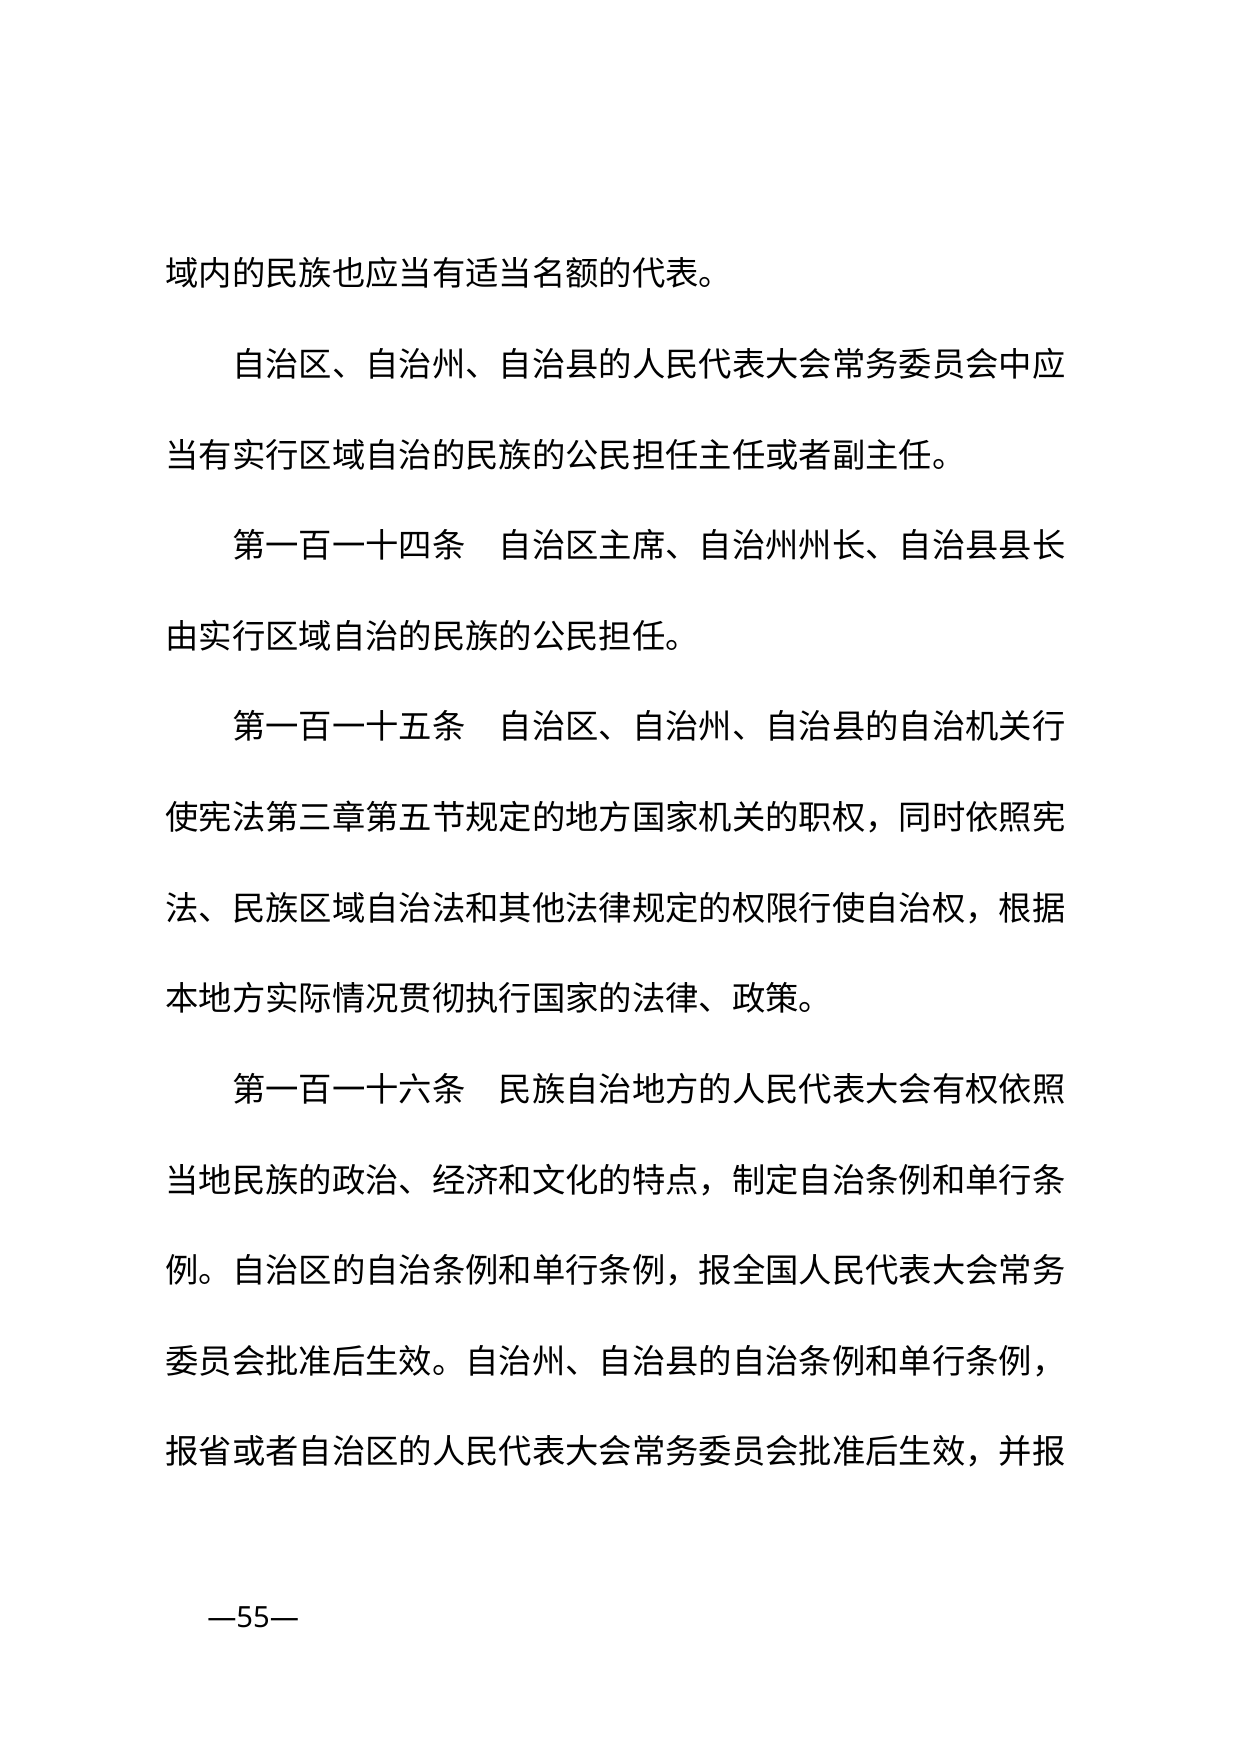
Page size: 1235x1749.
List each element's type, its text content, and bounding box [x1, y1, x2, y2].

text 第一百一十五条 自治区、自治州、自治县的自治机关行使宪法第三章第五节规定的地方国家机关的职权，同时依照宪法、民族区域自治法和其他法律规定的权限行使自治权，根据本地方实际情况贯彻执行国家的法律、政策。 [165, 679, 1087, 1042]
text 自治区、自治州、自治县的人民代表大会常务委员会中应当有实行区域自治的民族的公民担任主任或者副主任。 [165, 317, 1087, 498]
text 第一百一十四条 自治区主席、自治州州长、自治县县长由实行区域自治的民族的公民担任。 [165, 498, 1087, 679]
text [165, 226, 1087, 317]
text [165, 1042, 1087, 1495]
